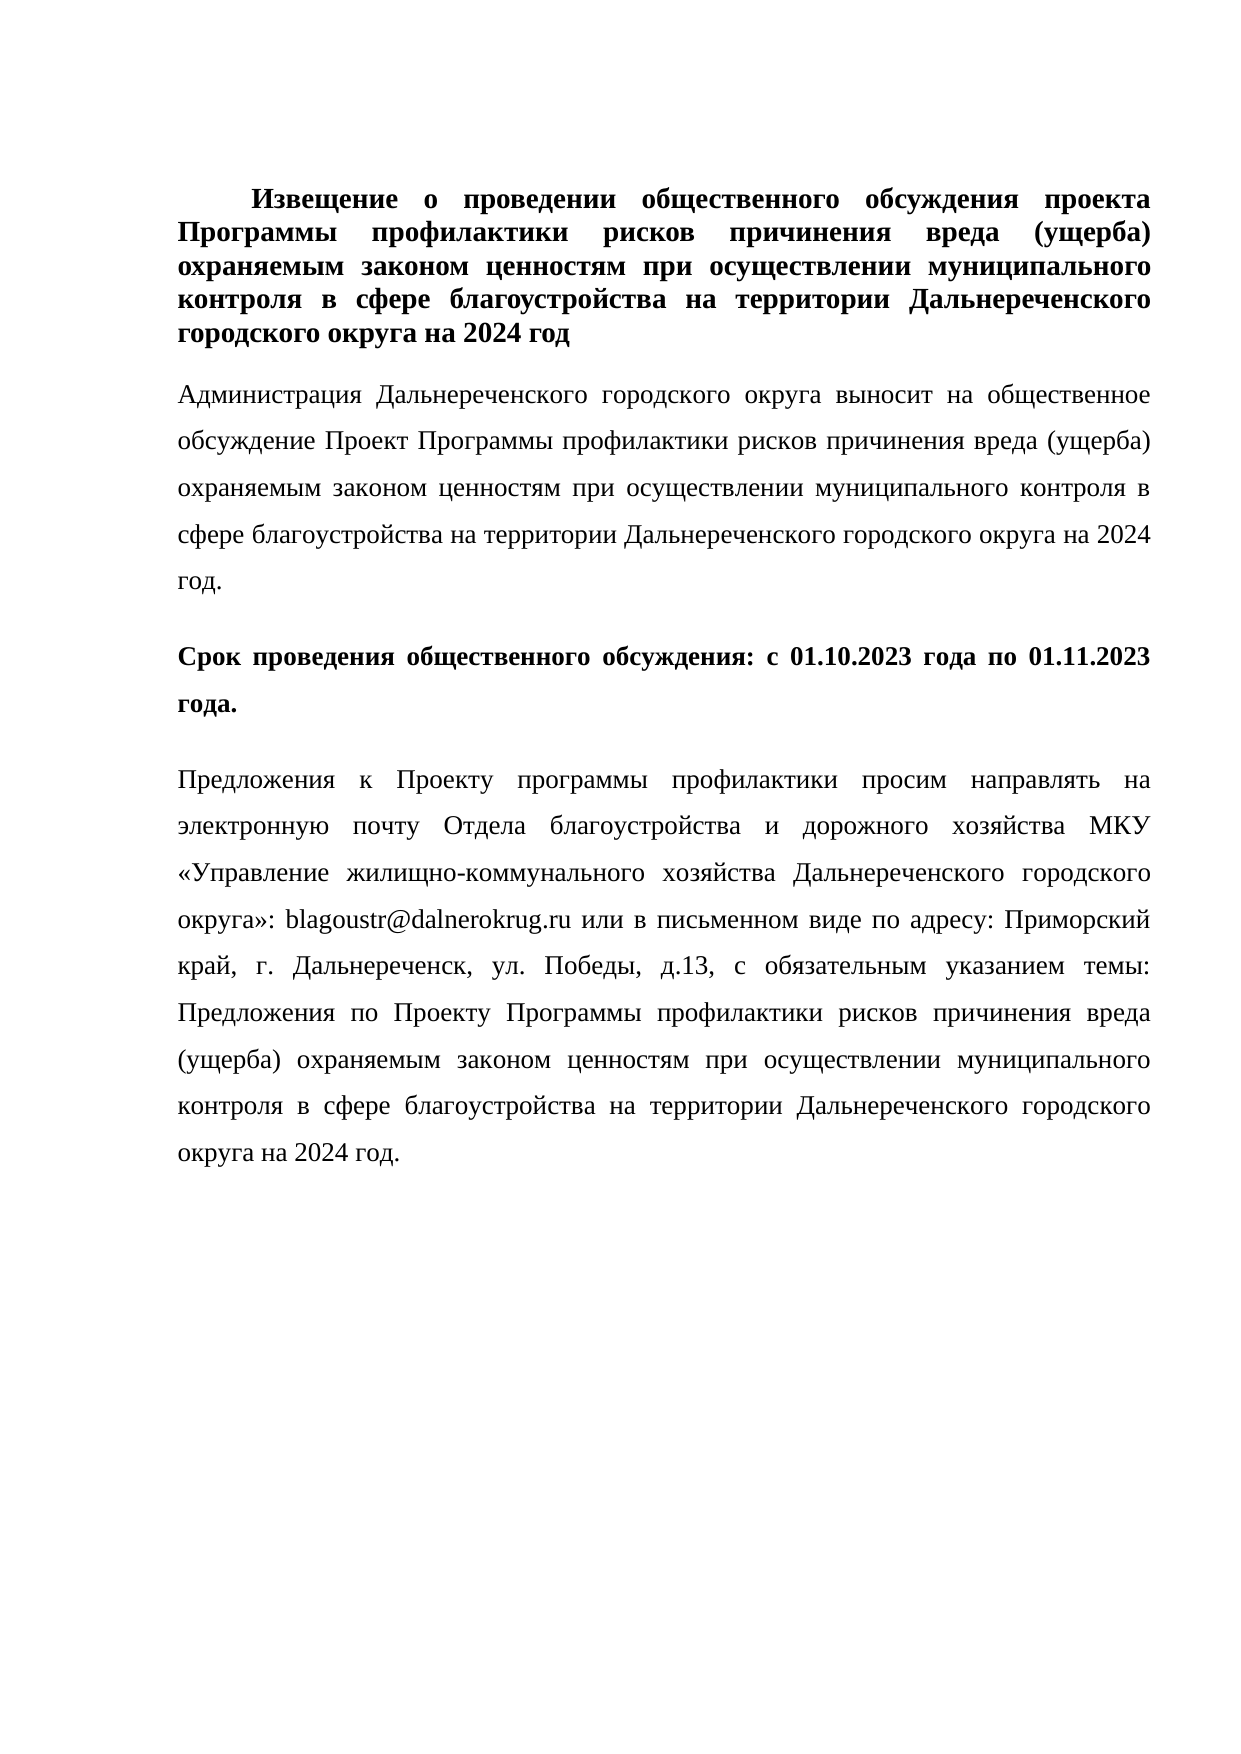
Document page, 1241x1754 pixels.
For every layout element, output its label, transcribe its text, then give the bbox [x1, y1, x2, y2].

text Администрация Дальнереченского городского округа выносит на общественное обсуждение Проект Программы профилактики рисков причинения вреда (ущерба) охраняемым законом ценностям при осуществлении муниципального контроля в сфере благоустройства на территории Дальнереченского городского округа на 2024 год. [177, 378, 1152, 596]
text Предложения к Проекту программы профилактики просим направлять на электронную почту Отдела благоустройства и дорожного хозяйства МКУ «Управление жилищно-коммунального хозяйства Дальнереченского городского округа»: blagoustr@dalnerokrug.ru или в письменном виде по адресу: Приморский край, г. Дальнереченск, ул. Победы, д.13, с обязательным указанием темы: Предложения по Проекту Программы профилактики рисков причинения вреда (ущерба) охраняемым законом ценностям при осуществлении муниципального контроля в сфере благоустройства на территории Дальнереченского городского округа на 2024 год. [177, 763, 1152, 1167]
text Извещение о проведении общественного обсуждения проекта Программы профилактики рисков причинения вреда (ущерба) охраняемым законом ценностям при осуществлении муниципального контроля в сфере благоустройства на территории Дальнереченского городского округа на 2024 год [177, 181, 1152, 348]
text Срок проведения общественного обсуждения: с 01.10.2023 года по 01.11.2023 года. [177, 640, 1152, 718]
